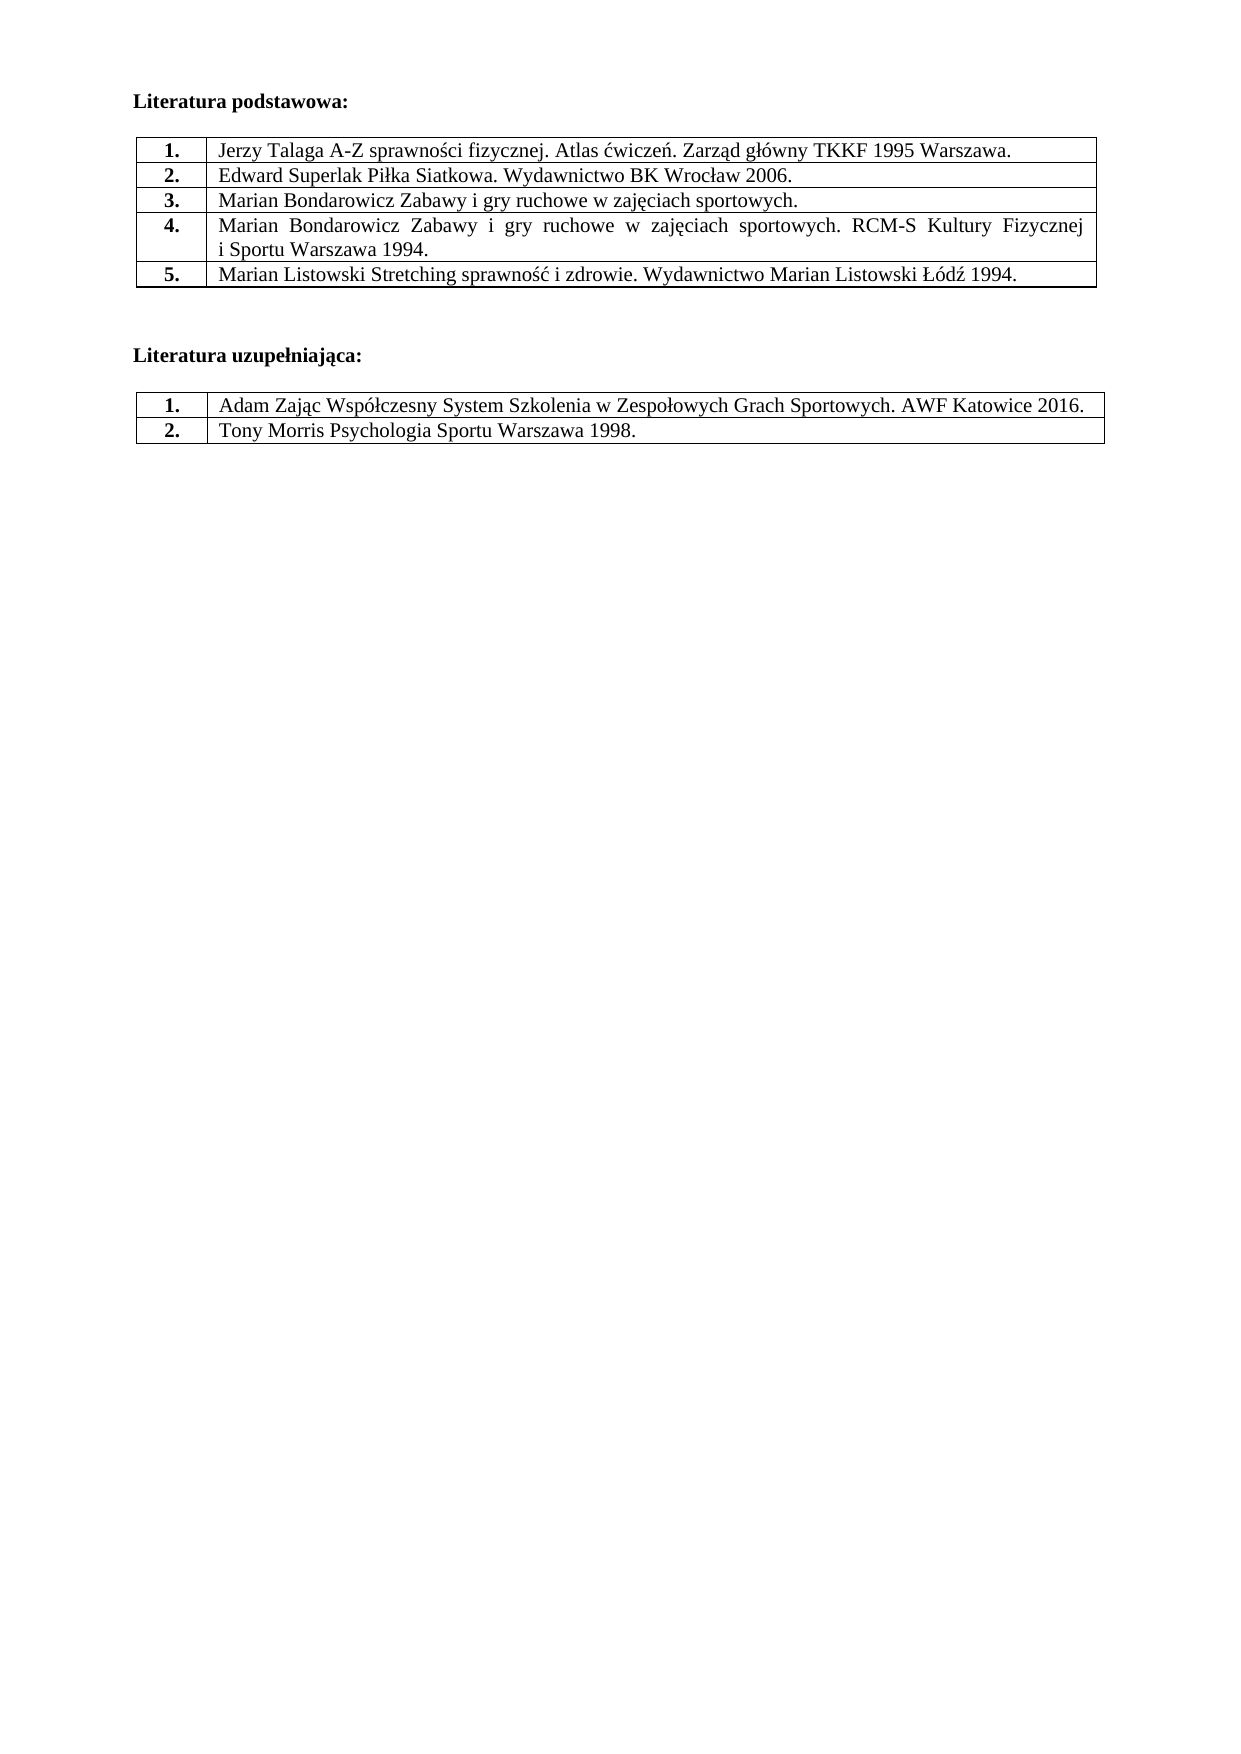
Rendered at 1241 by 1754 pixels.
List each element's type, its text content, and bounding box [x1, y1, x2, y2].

table_cell 5. [137, 262, 206, 286]
table_cell 2. [137, 163, 206, 187]
table_cell 2. [137, 418, 207, 443]
table_header Jerzy Talaga A-Z sprawności fizycznej. Atlas ćwiczeń. Zarząd główny TKKF 1995 Warszawa. [207, 138, 1096, 162]
text Literatura podstawowa: [133, 89, 1092, 113]
table_header 1. [137, 138, 206, 162]
table_header 1. [137, 393, 207, 417]
text Literatura uzupełniająca: [133, 343, 1092, 367]
table_cell Marian Listowski Stretching sprawność i zdrowie. Wydawnictwo Marian Listowski Łódź 1994. [207, 262, 1096, 286]
table_cell Marian Bondarowicz Zabawy i gry ruchowe w zajęciach sportowych. RCM-S Kultury Fizycznej i Sportu Warszawa 1994. [207, 213, 1096, 261]
table_cell Tony Morris Psychologia Sportu Warszawa 1998. [208, 418, 1104, 443]
table_header Adam Zając Współczesny System Szkolenia w Zespołowych Grach Sportowych. AWF Katowice 2016. [208, 393, 1104, 417]
table_cell 3. [137, 188, 206, 212]
table_cell 4. [137, 213, 206, 261]
table_cell Edward Superlak Piłka Siatkowa. Wydawnictwo BK Wrocław 2006. [207, 163, 1096, 187]
table_cell Marian Bondarowicz Zabawy i gry ruchowe w zajęciach sportowych. [207, 188, 1096, 212]
